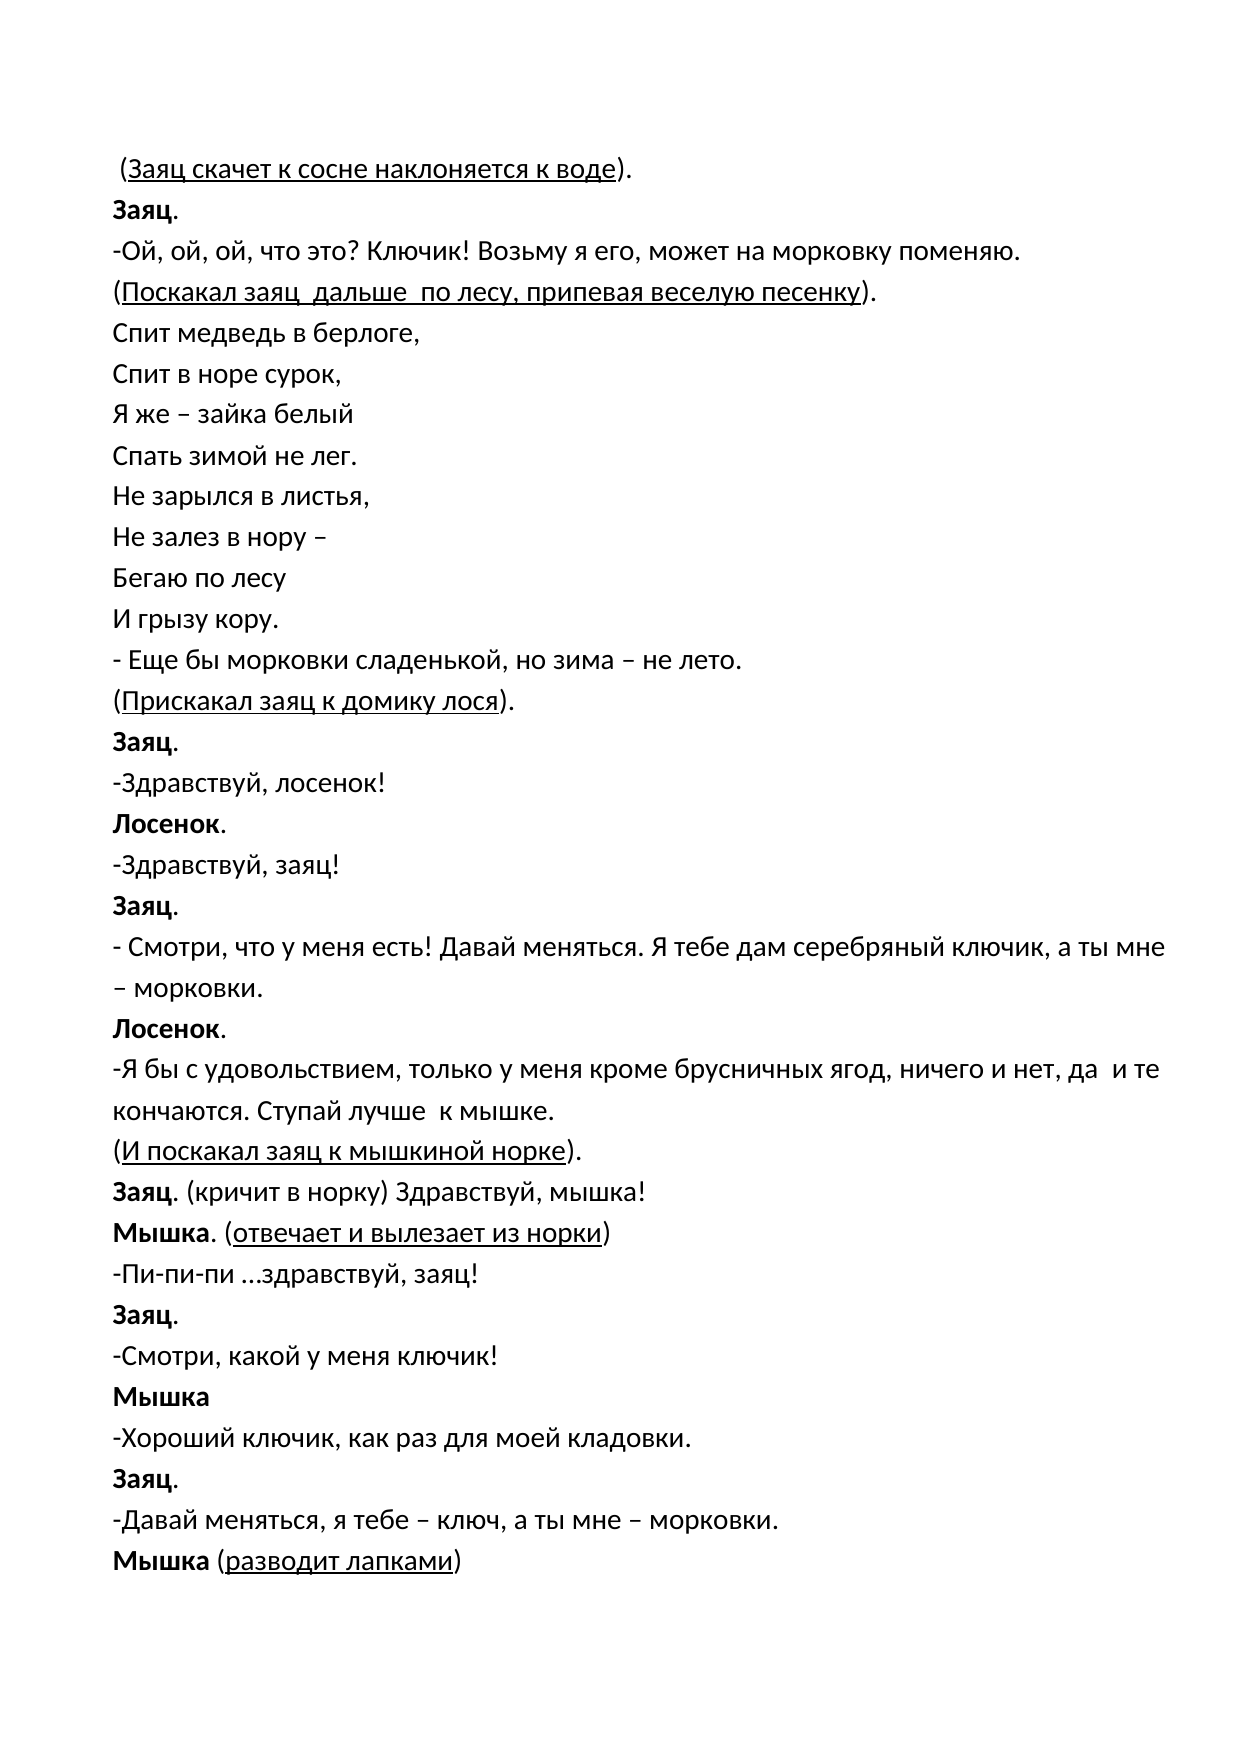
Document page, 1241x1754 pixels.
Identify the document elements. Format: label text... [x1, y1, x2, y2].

text Заяц. [112, 887, 1172, 922]
text Мышка [112, 1378, 1172, 1414]
text - Еще бы морковки сладенькой, но зима – не лето. [112, 641, 1172, 677]
text Я же – зайка белый [112, 396, 1172, 431]
text (И поскакал заяц к мышкиной норке). [112, 1132, 1172, 1168]
text (Прискакал заяц к домику лося). [112, 682, 1172, 718]
text -Хороший ключик, как раз для моей кладовки. [112, 1419, 1172, 1455]
text И грызу кору. [112, 600, 1172, 636]
text Заяц. [112, 1296, 1172, 1332]
text - Смотри, что у меня есть! Давай меняться. Я тебе дам серебряный ключик, а ты мне – морковки. [112, 928, 1172, 1004]
text (Заяц скачет к сосне наклоняется к воде). [112, 150, 1172, 186]
text Не зарылся в листья, [112, 477, 1172, 513]
text -Давай меняться, я тебе – ключ, а ты мне – морковки. [112, 1501, 1172, 1537]
text Лосенок. [112, 805, 1172, 841]
text -Здравствуй, заяц! [112, 846, 1172, 882]
text Мышка (разводит лапками) [112, 1542, 1172, 1577]
text Заяц. [112, 723, 1172, 759]
text Заяц. [112, 191, 1172, 227]
text -Здравствуй, лосенок! [112, 764, 1172, 800]
text Не залез в нору – [112, 518, 1172, 554]
text (Поскакал заяц дальше по лесу, припевая веселую песенку). [112, 273, 1172, 308]
text Спит в норе сурок, [112, 355, 1172, 390]
text -Ой, ой, ой, что это? Ключик! Возьму я его, может на морковку поменяю. [112, 232, 1172, 267]
text -Пи-пи-пи …здравствуй, заяц! [112, 1255, 1172, 1291]
text -Я бы с удовольствием, только у меня кроме брусничных ягод, ничего и нет, да и те кончаются. Ступай лучше к мышке. [112, 1051, 1172, 1127]
text Спит медведь в берлоге, [112, 314, 1172, 349]
text Заяц. (кричит в норку) Здравствуй, мышка! [112, 1173, 1172, 1209]
text -Смотри, какой у меня ключик! [112, 1337, 1172, 1373]
text Спать зимой не лег. [112, 437, 1172, 472]
text Лосенок. [112, 1010, 1172, 1045]
text Заяц. [112, 1460, 1172, 1496]
text Бегаю по лесу [112, 559, 1172, 595]
text Мышка. (отвечает и вылезает из норки) [112, 1214, 1172, 1250]
